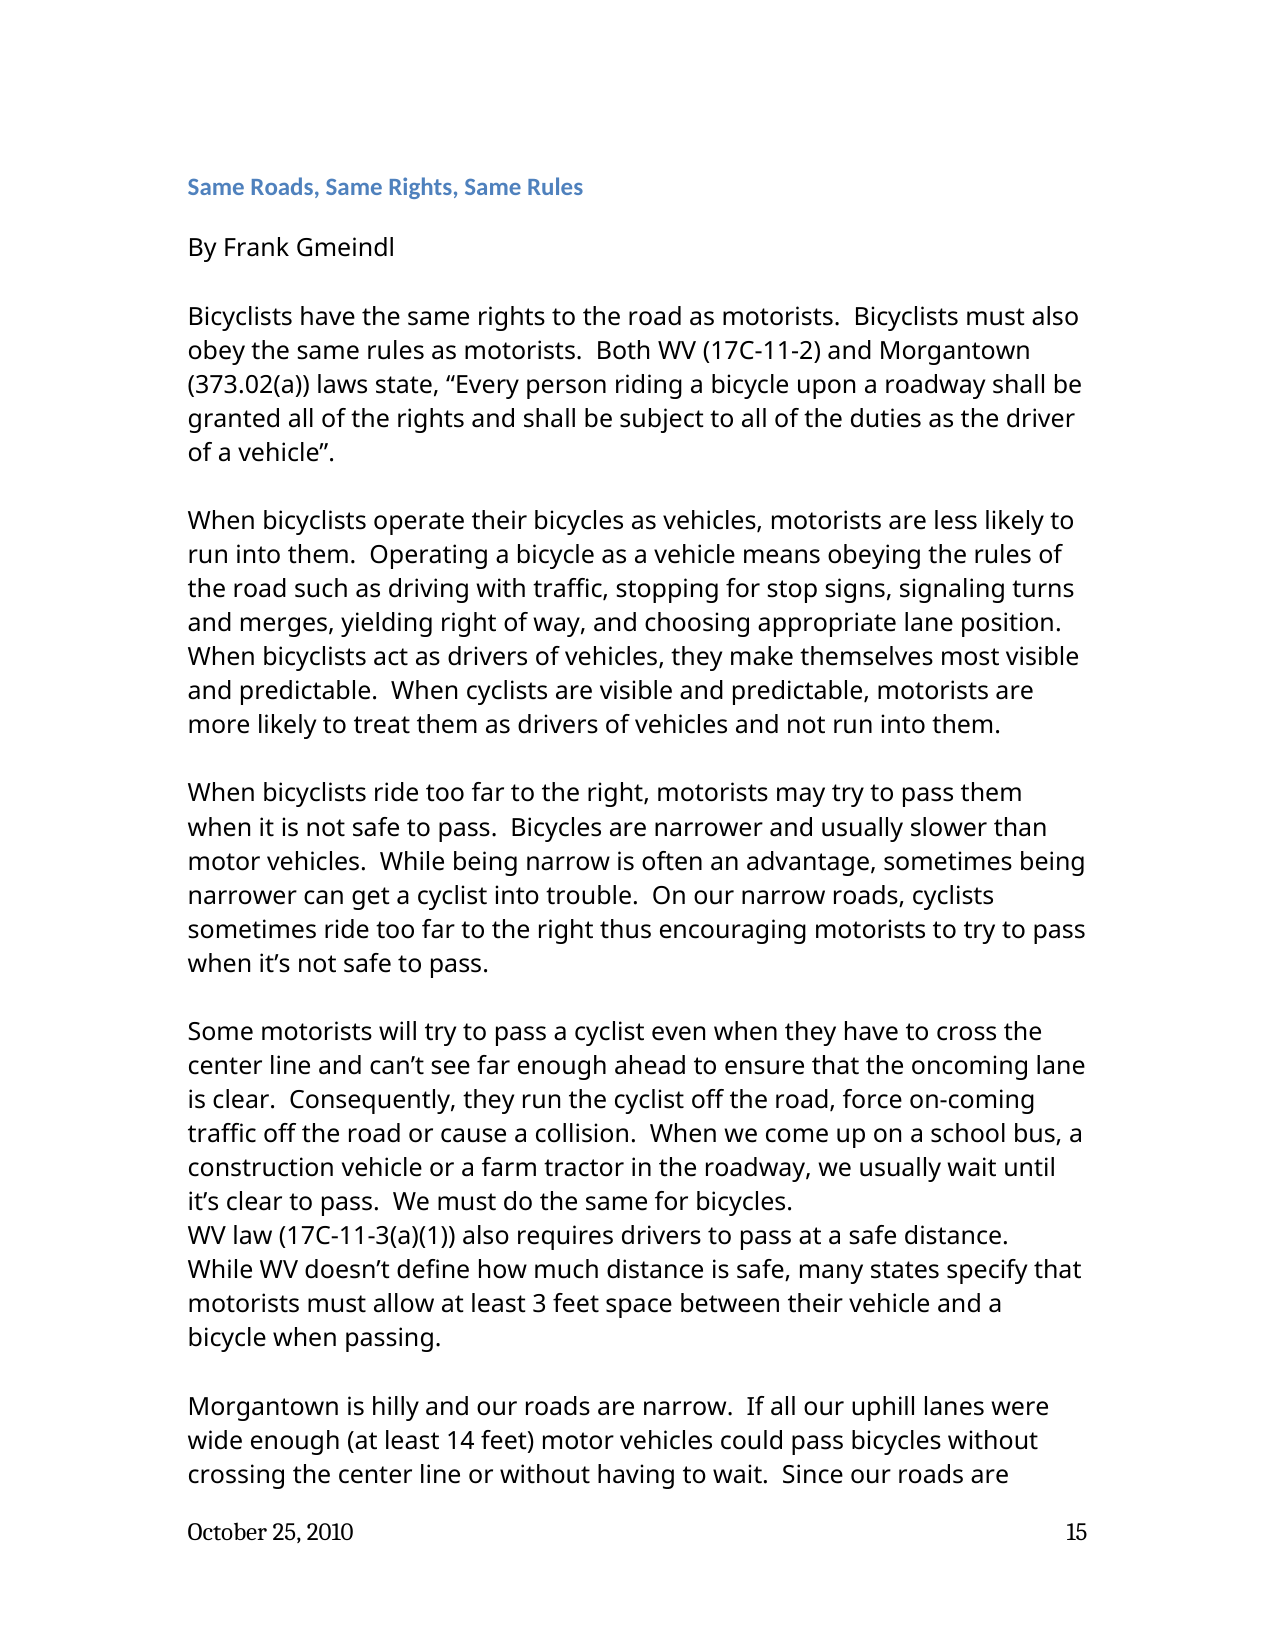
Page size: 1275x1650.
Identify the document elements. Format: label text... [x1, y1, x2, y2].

text When bicyclists operate their bicycles as vehicles, motorists are less likely to run into them. Operating a bicycle as a vehicle means obeying the rules of the road such as driving with traffic, stopping for stop signs, signaling turns and merges, yielding right of way, and choosing appropriate lane position. When bicyclists act as drivers of vehicles, they make themselves most visible and predictable. When cyclists are visible and predictable, motorists are more likely to treat them as drivers of vehicles and not run into them. [187, 503, 1087, 741]
text When bicyclists ride too far to the right, motorists may try to pass them when it is not safe to pass. Bicycles are narrower and usually slower than motor vehicles. While being narrow is often an advantage, sometimes being narrower can get a cyclist into trouble. On our narrow roads, cyclists sometimes ride too far to the right thus encouraging motorists to try to pass when it’s not safe to pass. [187, 775, 1087, 979]
text WV law (17C-11-3(a)(1)) also requires drivers to pass at a safe distance. While WV doesn’t define how much distance is safe, many states specify that motorists must allow at least 3 feet space between their vehicle and a bicycle when passing. [187, 1218, 1087, 1354]
text Some motorists will try to pass a cyclist even when they have to cross the center line and can’t see far enough ahead to ensure that the oncoming lane is clear. Consequently, they run the cyclist off the road, force on-coming traffic off the road or cause a collision. When we come up on a school bus, a construction vehicle or a farm tractor in the roadway, we usually wait until it’s clear to pass. We must do the same for bicycles. [187, 1013, 1087, 1218]
text By Frank Gmeindl [187, 230, 1087, 264]
subtitle Same Roads, Same Rights, Same Rules [187, 171, 1087, 201]
text Bicyclists have the same rights to the road as motorists. Bicyclists must also obey the same rules as motorists. Both WV (17C-11-2) and Morgantown (373.02(a)) laws state, “Every person riding a bicycle upon a roadway shall be granted all of the rights and shall be subject to all of the duties as the driver of a vehicle”. [187, 298, 1087, 468]
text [187, 1388, 1087, 1490]
